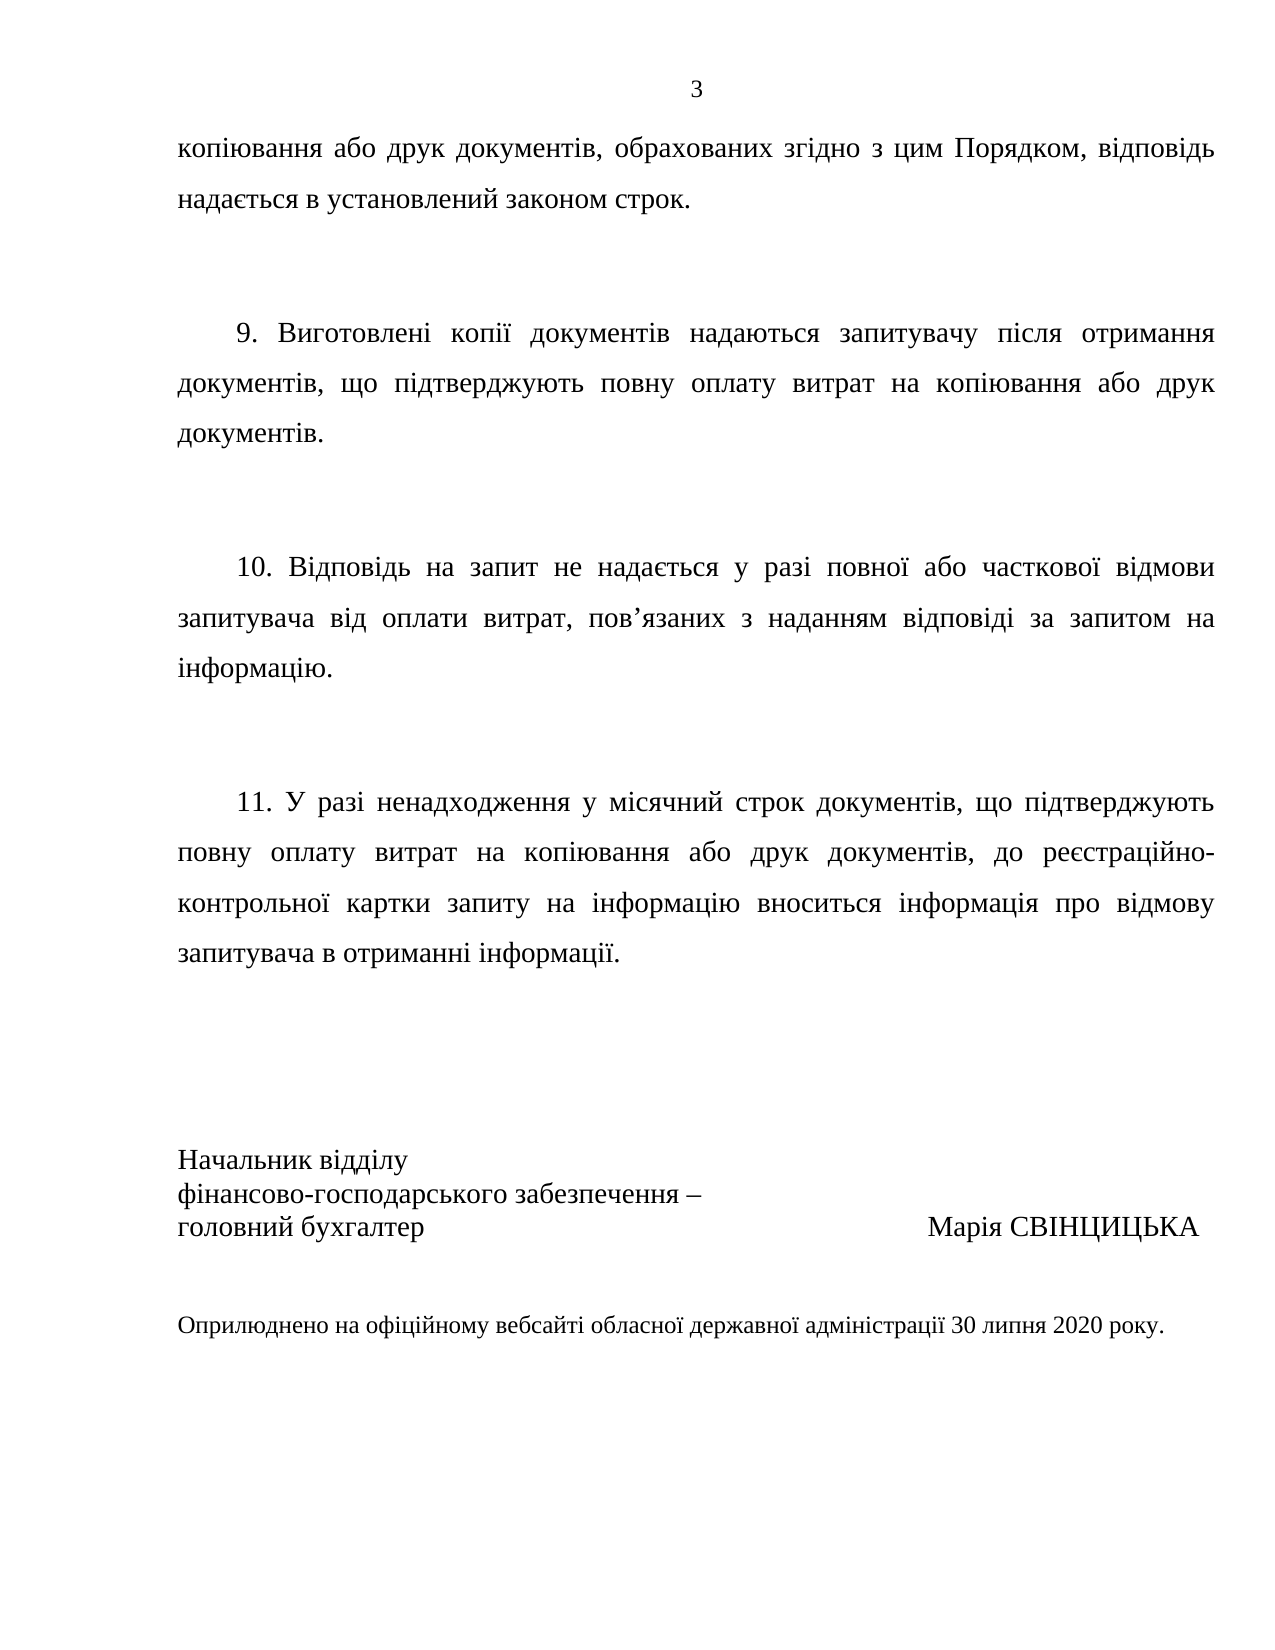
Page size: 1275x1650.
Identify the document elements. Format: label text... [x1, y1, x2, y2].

text фінансово-господарського забезпечення – [177, 1176, 1216, 1209]
text Оприлюднено на офіційному вебсайті обласної державної адміністрації 30 липня 2020 року. [177, 1310, 1216, 1339]
text 10. Відповідь на запит не надається у разі повної або часткової відмови запитувача від оплати витрат, пов’язаних з наданням відповіді за запитом на інформацію. [177, 549, 1216, 684]
text головний бухгалтер Марія СВІНЦИЦЬКА [177, 1209, 1216, 1243]
text Начальник відділу [177, 1142, 1216, 1176]
text 9. Виготовлені копії документів надаються запитувачу після отримання документів, що підтверджують повну оплату витрат на копіювання або друк документів. [177, 315, 1216, 449]
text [177, 131, 1216, 214]
text 11. У разі ненадходження у місячний строк документів, що підтверджують повну оплату витрат на копіювання або друк документів, до реєстраційно-контрольної картки запиту на інформацію вноситься інформація про відмову запитувача в отриманні інформації. [177, 784, 1216, 968]
